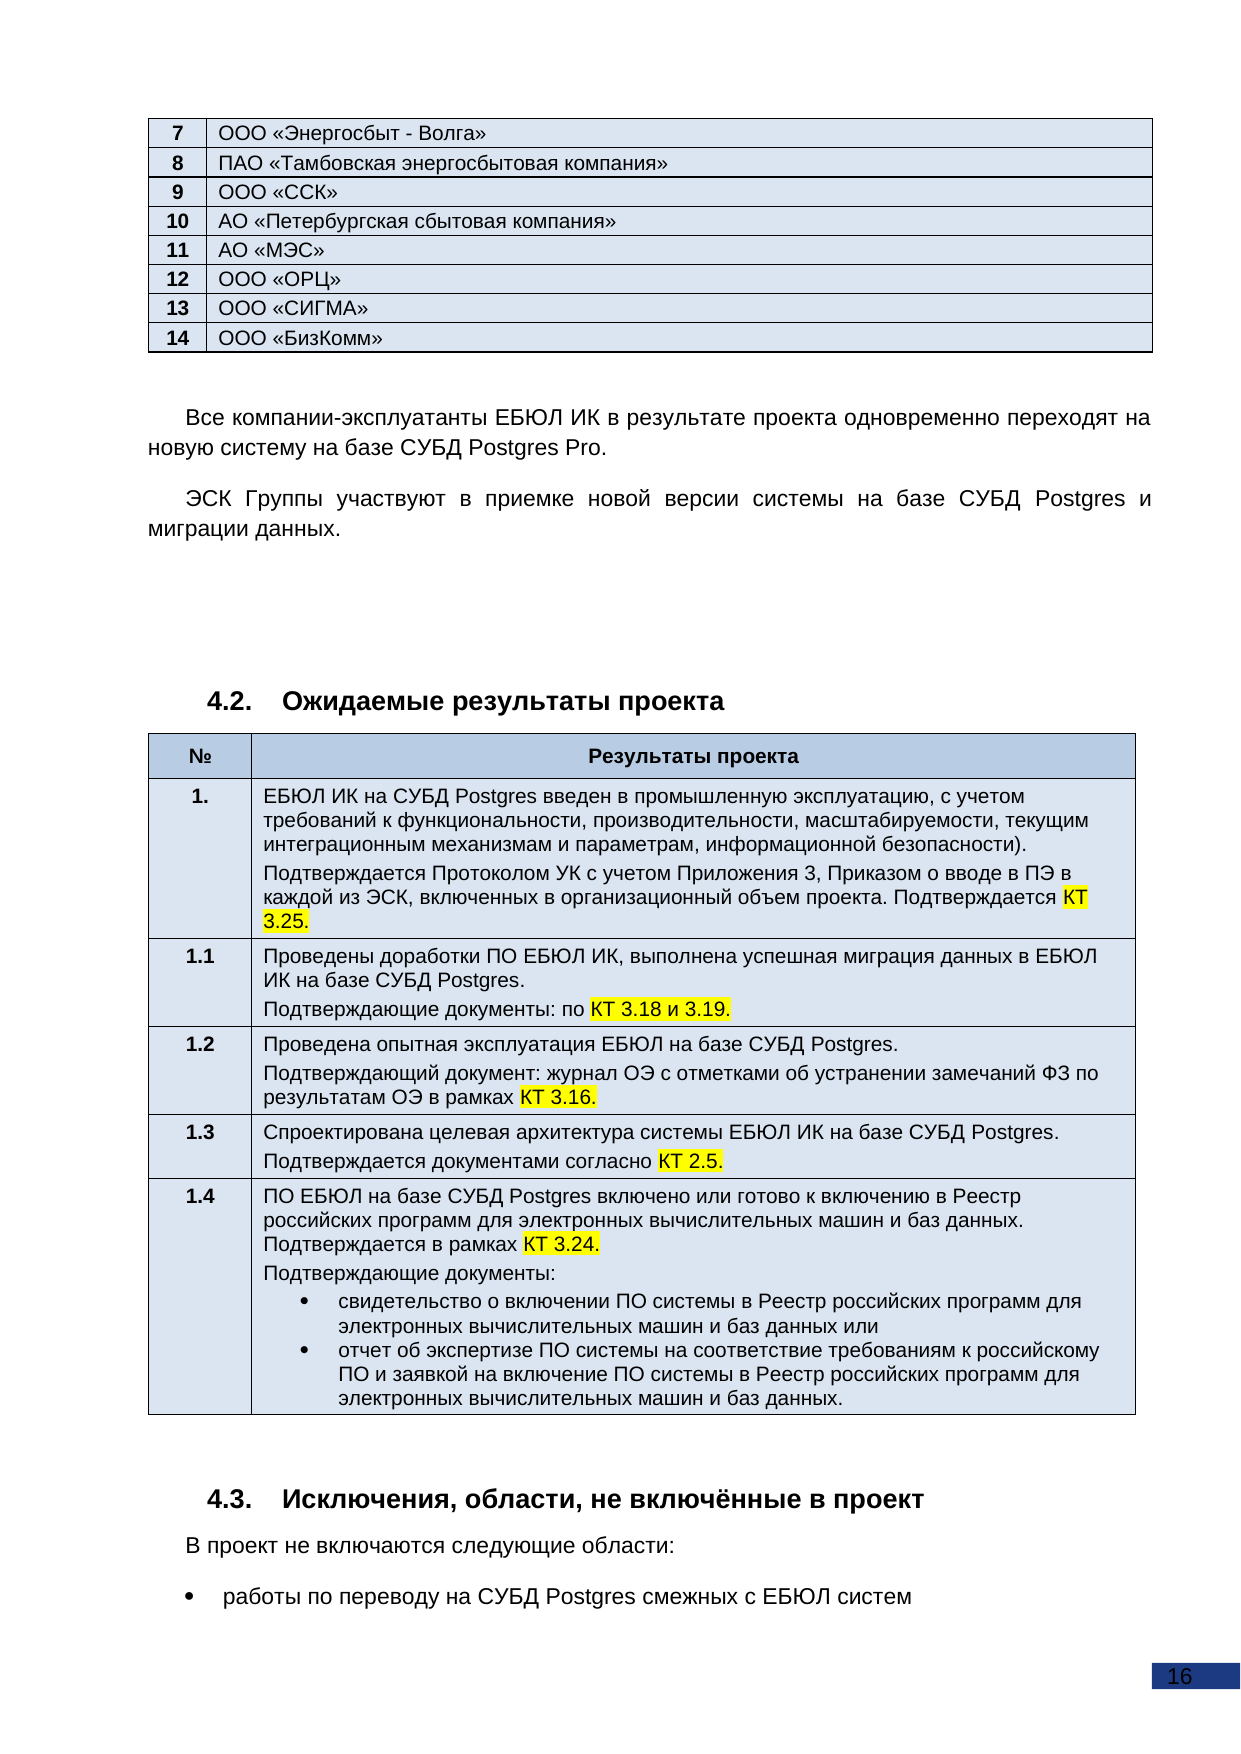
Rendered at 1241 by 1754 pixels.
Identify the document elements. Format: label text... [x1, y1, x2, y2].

subtitle Ожидаемые результаты проекта [207, 685, 1152, 716]
table_cell ООО «БизКомм» [207, 323, 1152, 351]
table_cell 13 [149, 294, 206, 322]
text В проект не включаются следующие области: [148, 1532, 1152, 1558]
table_cell ООО «ССК» [207, 178, 1152, 206]
table_cell 1.3 [149, 1115, 251, 1177]
table_header Результаты проекта [252, 734, 1135, 778]
table_cell Спроектирована целевая архитектура системы ЕБЮЛ ИК на базе СУБД Postgres. Подтверждается документами согласно КТ 2.5. [252, 1115, 1135, 1177]
table_cell ООО «ОРЦ» [207, 265, 1152, 293]
table_cell 14 [149, 323, 206, 351]
table_cell ООО «СИГМА» [207, 294, 1152, 322]
table_cell 8 [149, 148, 206, 176]
table_cell 9 [149, 178, 206, 206]
table_cell 7 [149, 119, 206, 147]
list работы по переводу на СУБД Postgres смежных с ЕБЮЛ систем [185, 1583, 1152, 1609]
table_cell Проведены доработки ПО ЕБЮЛ ИК, выполнена успешная миграция данных в ЕБЮЛ ИК на базе СУБД Postgres. Подтверждающие документы: по КТ 3.18 и 3.19. [252, 939, 1135, 1026]
text ЭСК Группы участвуют в приемке новой версии системы на базе СУБД Postgres и миграции данных. [148, 485, 1152, 541]
table_cell ПАО «Тамбовская энергосбытовая компания» [207, 148, 1152, 176]
table_cell 10 [149, 207, 206, 235]
table_cell Проведена опытная эксплуатация ЕБЮЛ на базе СУБД Postgres. Подтверждающий документ: журнал ОЭ с отметками об устранении замечаний ФЗ по результатам ОЭ в рамках КТ 3.16. [252, 1027, 1135, 1113]
table_cell АО «МЭС» [207, 236, 1152, 264]
table_cell 1.4 [149, 1179, 251, 1414]
table_cell 11 [149, 236, 206, 264]
table_cell ПО ЕБЮЛ на базе СУБД Postgres включено или готово к включению в Реестр российских программ для электронных вычислительных машин и баз данных. Подтверждается в рамках КТ 3.24. Подтверждающие документы: свидетельство о включении ПО системы в Реестр российских программ для электронных вычислительных машин и баз данных или отчет об экспертизе ПО системы на соответствие требованиям к российскому ПО и заявкой на включение ПО системы в Реестр российских программ для электронных вычислительных машин и баз данных. [252, 1179, 1135, 1414]
subtitle Исключения, области, не включённые в проект [207, 1483, 1152, 1514]
table_cell ЕБЮЛ ИК на СУБД Postgres введен в промышленную эксплуатацию, с учетом требований к функциональности, производительности, масштабируемости, текущим интеграционным механизмам и параметрам, информационной безопасности). Подтверждается Протоколом УК с учетом Приложения 3, Приказом о вводе в ПЭ в каждой из ЭСК, включенных в организационный объем проекта. Подтверждается КТ 3.25. [252, 779, 1135, 938]
text Все компании-эксплуатанты ЕБЮЛ ИК в результате проекта одновременно переходят на новую систему на базе СУБД Postgres Pro. [148, 403, 1152, 460]
table_cell АО «Петербургская сбытовая компания» [207, 207, 1152, 235]
table_cell 1.1 [149, 939, 251, 1026]
table_header № [149, 734, 251, 778]
table_cell 1. [149, 779, 251, 938]
table_cell 1.2 [149, 1027, 251, 1113]
table_cell 12 [149, 265, 206, 293]
table_cell ООО «Энергосбыт - Волга» [207, 119, 1152, 147]
